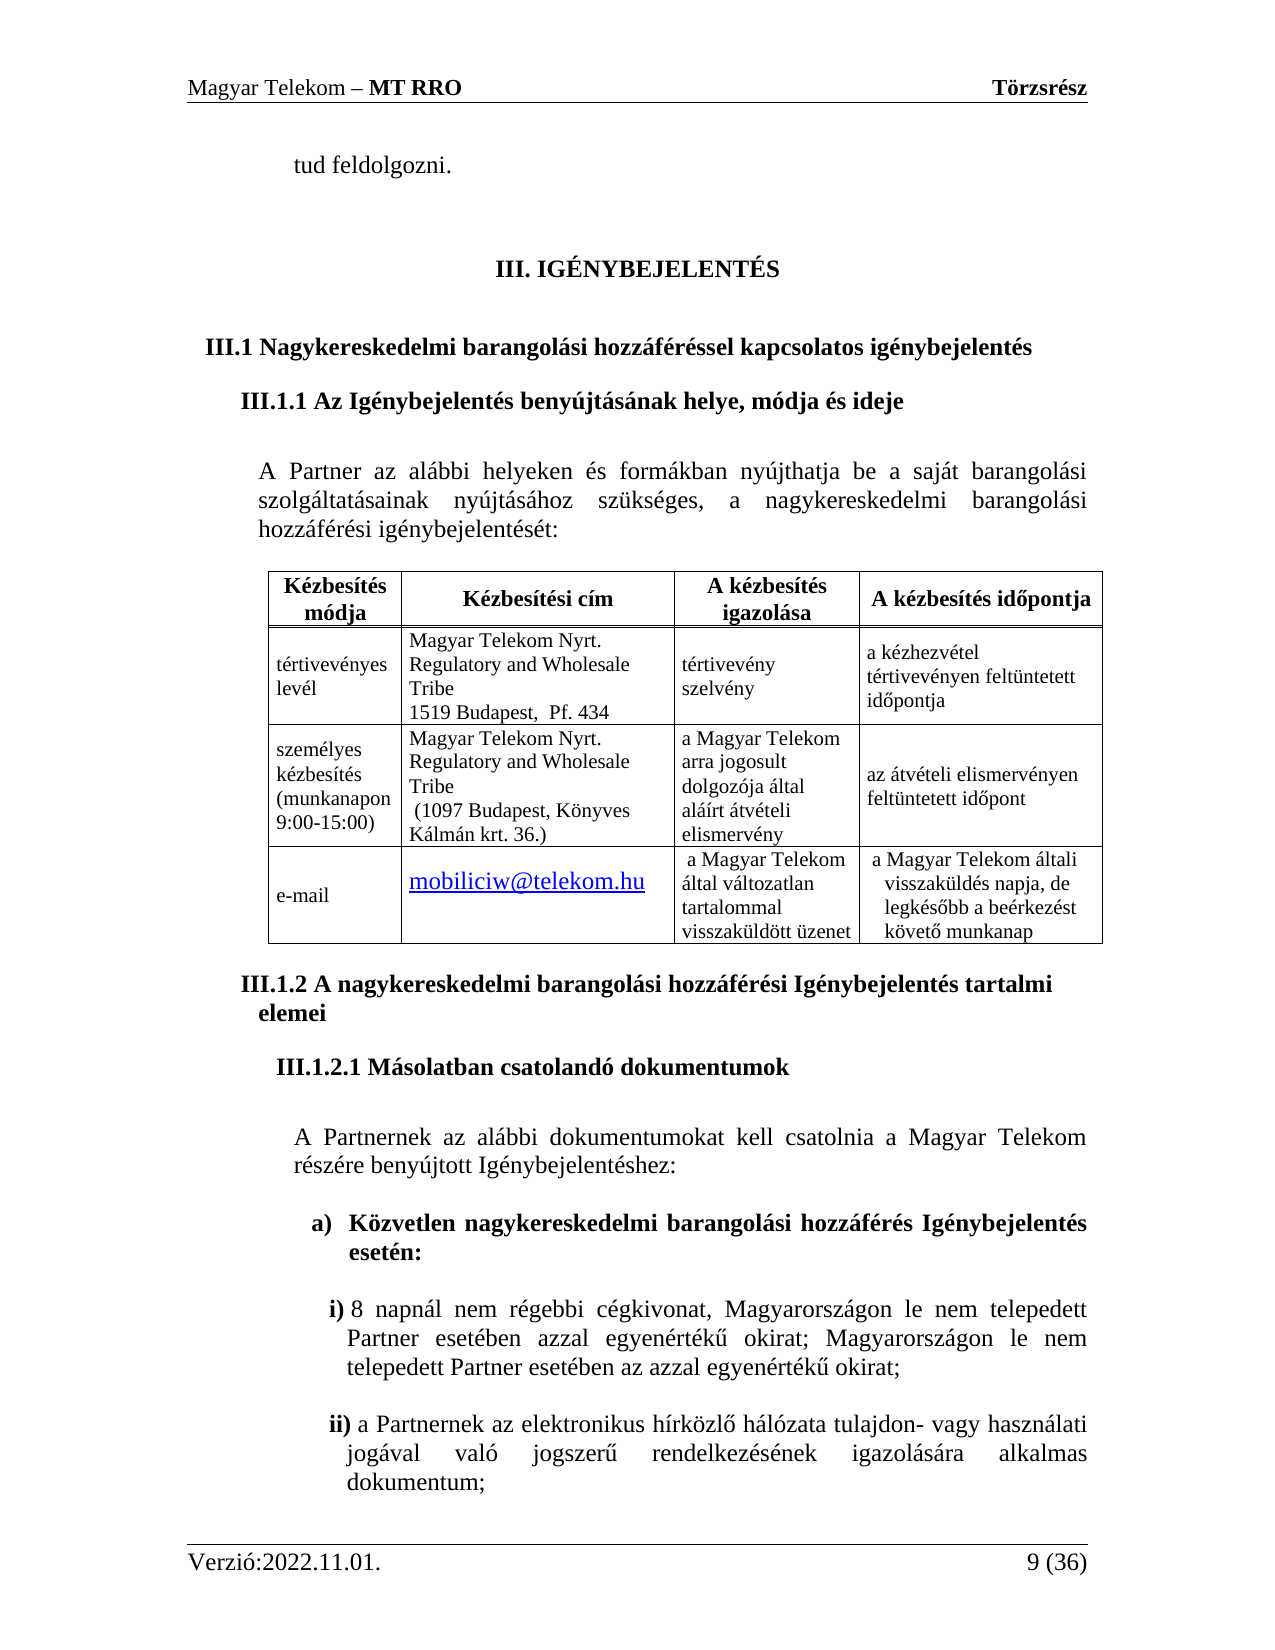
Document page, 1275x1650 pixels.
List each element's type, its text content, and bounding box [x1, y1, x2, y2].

table_cell tértivevényes levél [269, 628, 401, 724]
table_cell Magyar Telekom Nyrt. Regulatory and Wholesale Tribe 1519 Budapest, Pf. 434 [402, 628, 674, 724]
subtitle III.1.2 A nagykereskedelmi barangolási hozzáférési Igénybejelentés tartalmi elemei [240, 969, 1088, 1027]
table_cell az átvételi elismervényen feltüntetett időpont [860, 725, 1102, 846]
table_cell személyes kézbesítés (munkanapon 9:00-15:00) [269, 725, 401, 846]
subtitle III.1.1 Az Igénybejelentés benyújtásának helye, módja és ideje [240, 386, 1088, 415]
table_header A kézbesítés időpontja [860, 572, 1102, 625]
text A Partnernek az alábbi dokumentumokat kell csatolnia a Magyar Telekom részére benyújtott Igénybejelentéshez: [293, 1122, 1088, 1179]
table_cell Magyar Telekom Nyrt. Regulatory and Wholesale Tribe (1097 Budapest, Könyves Kálmán krt. 36.) [402, 725, 674, 846]
table_cell a kézhezvétel tértivevényen feltüntetett időpontja [860, 628, 1102, 724]
table_cell e-mail [269, 847, 401, 943]
table_cell a Magyar Telekom arra jogosult dolgozója által aláírt átvételi elismervény [675, 725, 859, 846]
text tud feldolgozni. [293, 150, 1088, 179]
subtitle III. IGÉNYBEJELENTÉS [187, 254, 1088, 282]
table_cell mobiliciw@telekom.hu [402, 847, 674, 943]
table_header Kézbesítés módja [269, 572, 401, 625]
text ii) a Partnernek az elektronikus hírközlő hálózata tulajdon- vagy használati jogával való jogszerű rendelkezésének igazolására alkalmas dokumentum; [329, 1409, 1088, 1495]
table_cell a Magyar Telekom által változatlan tartalommal visszaküldött üzenet [675, 847, 859, 943]
list Közvetlen nagykereskedelmi barangolási hozzáférés Igénybejelentés esetén: [311, 1208, 1088, 1265]
table_cell tértivevény szelvény [675, 628, 859, 724]
text i) 8 napnál nem régebbi cégkivonat, Magyarországon le nem telepedett Partner esetében azzal egyenértékű okirat; Magyarországon le nem telepedett Partner esetében az azzal egyenértékű okirat; [329, 1294, 1088, 1380]
text A Partner az alábbi helyeken és formákban nyújthatja be a saját barangolási szolgáltatásainak nyújtásához szükséges, a nagykereskedelmi barangolási hozzáférési igénybejelentését: [258, 456, 1088, 542]
table_header A kézbesítés igazolása [675, 572, 859, 625]
subtitle III.1 Nagykereskedelmi barangolási hozzáféréssel kapcsolatos igénybejelentés [205, 332, 1088, 361]
subtitle III.1.2.1 Másolatban csatolandó dokumentumok [276, 1052, 1088, 1080]
table_cell a Magyar Telekom általi visszaküldés napja, de legkésőbb a beérkezést követő munkanap [860, 847, 1102, 943]
table_header Kézbesítési cím [402, 572, 674, 625]
